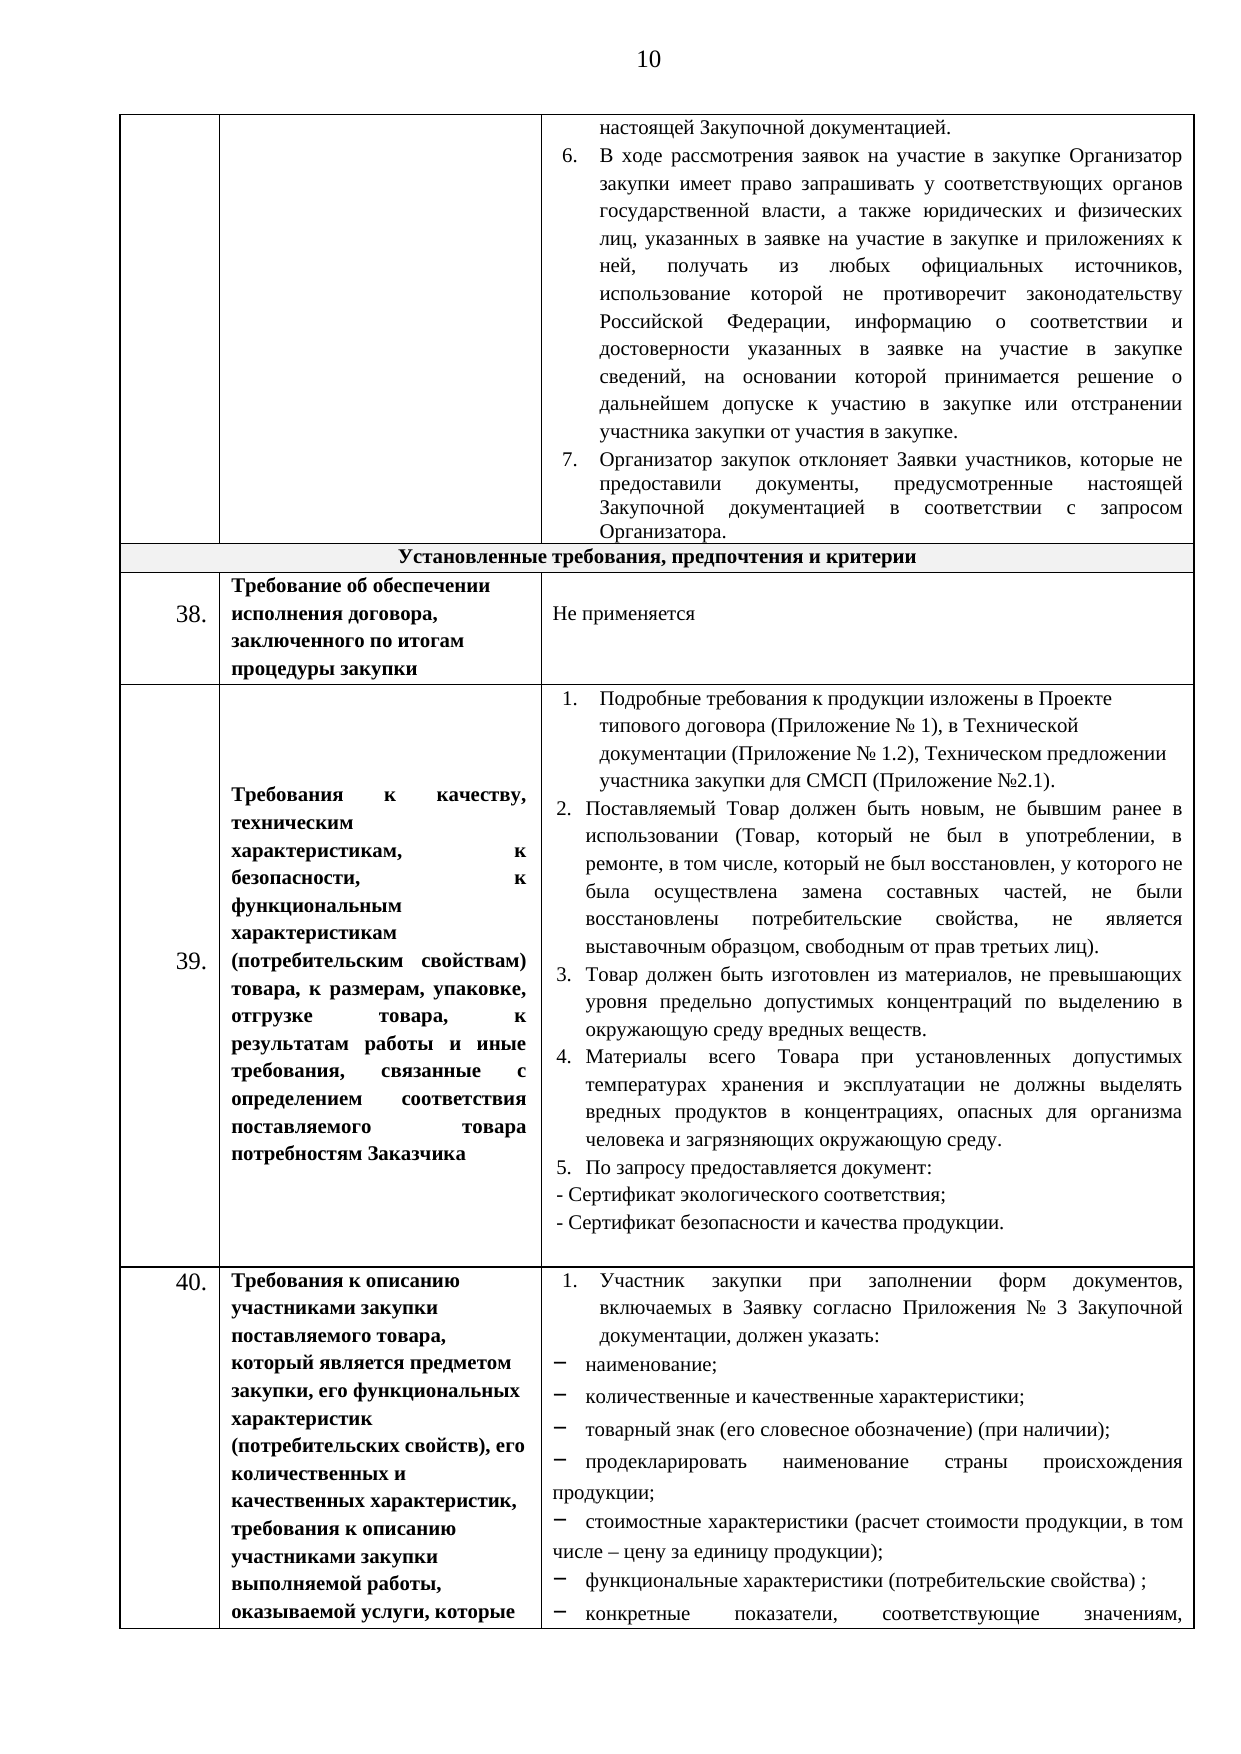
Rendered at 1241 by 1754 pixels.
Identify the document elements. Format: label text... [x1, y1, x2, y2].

table_cell Требования к качеству, техническим характеристикам, к безопасности, к функциональным характеристикам (потребительским свойствам) товара, к размерам, упаковке, отгрузке товара, к результатам работы и иные требования, связанные с определением соответствия поставляемого товара потребностям Заказчика [220, 685, 541, 1266]
table_cell [121, 1268, 219, 1628]
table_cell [542, 1268, 1193, 1628]
table_cell Подробные требования к продукции изложены в Проекте типового договора (Приложение № 1), в Технической документации (Приложение № 1.2), Техническом предложении участника закупки для СМСП (Приложение №2.1). Поставляемый Товар должен быть новым, не бывшим ранее в использовании (Товар, который не был в употреблении, в ремонте, в том числе, который не был восстановлен, у которого не была осуществлена замена составных частей, не были восстановлены потребительские свойства, не является выставочным образцом, свободным от прав третьих лиц). Товар должен быть изготовлен из материалов, не превышающих уровня предельно допустимых концентраций по выделению в окружающую среду вредных веществ. Материалы всего Товара при установленных допустимых температурах хранения и эксплуатации не должны выделять вредных продуктов в концентрациях, опасных для организма человека и загрязняющих окружающую среду. По запросу предоставляется документ: - Сертификат экологического соответствия; - Сертификат безопасности и качества продукции. [542, 685, 1193, 1266]
table_cell [121, 685, 219, 1266]
table_cell [121, 115, 219, 543]
table_cell Установленные требования, предпочтения и критерии [121, 544, 1193, 572]
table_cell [220, 115, 541, 543]
table_cell Не применяется [542, 573, 1193, 684]
table_cell Требование об обеспечении исполнения договора, заключенного по итогам процедуры закупки [220, 573, 541, 684]
table_cell [121, 573, 219, 684]
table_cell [542, 115, 1193, 543]
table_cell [220, 1268, 541, 1628]
